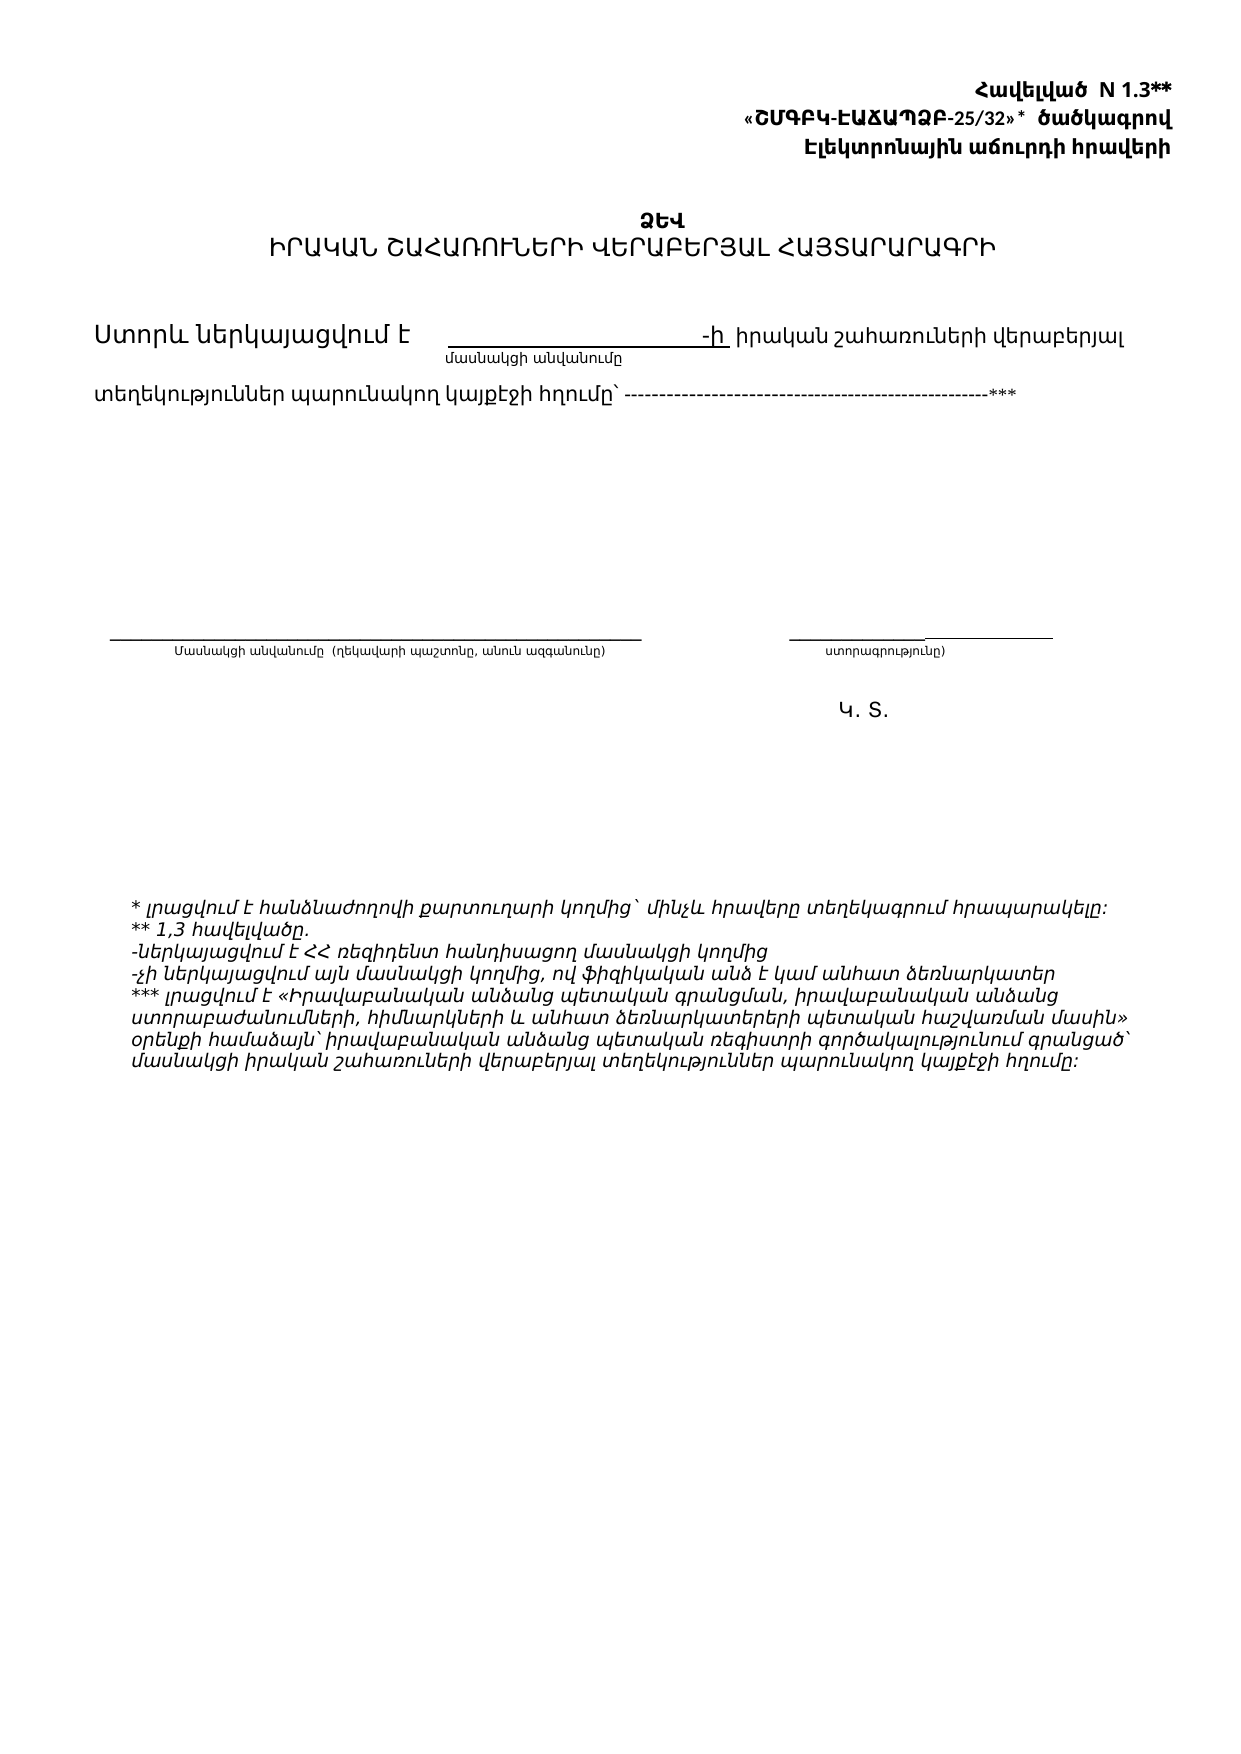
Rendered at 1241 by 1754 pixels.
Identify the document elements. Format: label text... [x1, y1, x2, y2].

text տեղեկություններ պարունակող կայքէջի հղումը՝ ----------------------------------------------------*** [94, 379, 1171, 408]
text ՁԵՎ [94, 209, 1171, 233]
text Կ. Տ. [94, 698, 1171, 722]
text ___________________________________________________ _____________ Մասնակցի անվանումը (ղեկավարի պաշտոնը, անուն ազգանունը) ստորագրությունը) [94, 617, 1171, 669]
text մասնակցի անվանումը [94, 350, 1171, 379]
text Էլեկտրոնային աճուրդի հրավերի [94, 132, 1171, 160]
text Հավելված N 1.3** [94, 75, 1171, 103]
text -չի ներկայացվում այն մասնակցի կողմից, ով ֆիզիկական անձ է կամ անհատ ձեռնարկատեր [131, 963, 1171, 985]
text *** լրացվում է «Իրավաբանական անձանց պետական գրանցման, իրավաբանական անձանց ստորաբաժանումների, հիմնարկների և անհատ ձեռնարկատերերի պետական հաշվառման մասին» օրենքի համաձայն՝ իրավաբանական անձանց պետական ռեգիստրի գործակալությունում գրանցած՝ մասնակցի իրական շահառուների վերաբերյալ տեղեկություններ պարունակող կայքէջի հղումը: [131, 985, 1171, 1072]
text ** 1,3 հավելվածը․ [131, 919, 1171, 941]
text -ներկայացվում է ՀՀ ռեզիդենտ հանդիսացող մասնակցի կողմից [131, 941, 1171, 963]
text ԻՐԱԿԱՆ ՇԱՀԱՌՈՒՆԵՐԻ ՎԵՐԱԲԵՐՅԱԼ ՀԱՅՏԱՐԱՐԱԳՐԻ [94, 233, 1171, 262]
text Ստորև ներկայացվում է -ի իրական շահառուների վերաբերյալ [94, 321, 1171, 350]
text * լրացվում է հանձնաժողովի քարտուղարի կողմից` մինչև հրավերը տեղեկագրում հրապարակելը: [131, 897, 1171, 919]
text «ՇՄԳԲԿ-ԷԱՃԱՊՁԲ-25/32»* ծածկագրով [94, 103, 1171, 132]
